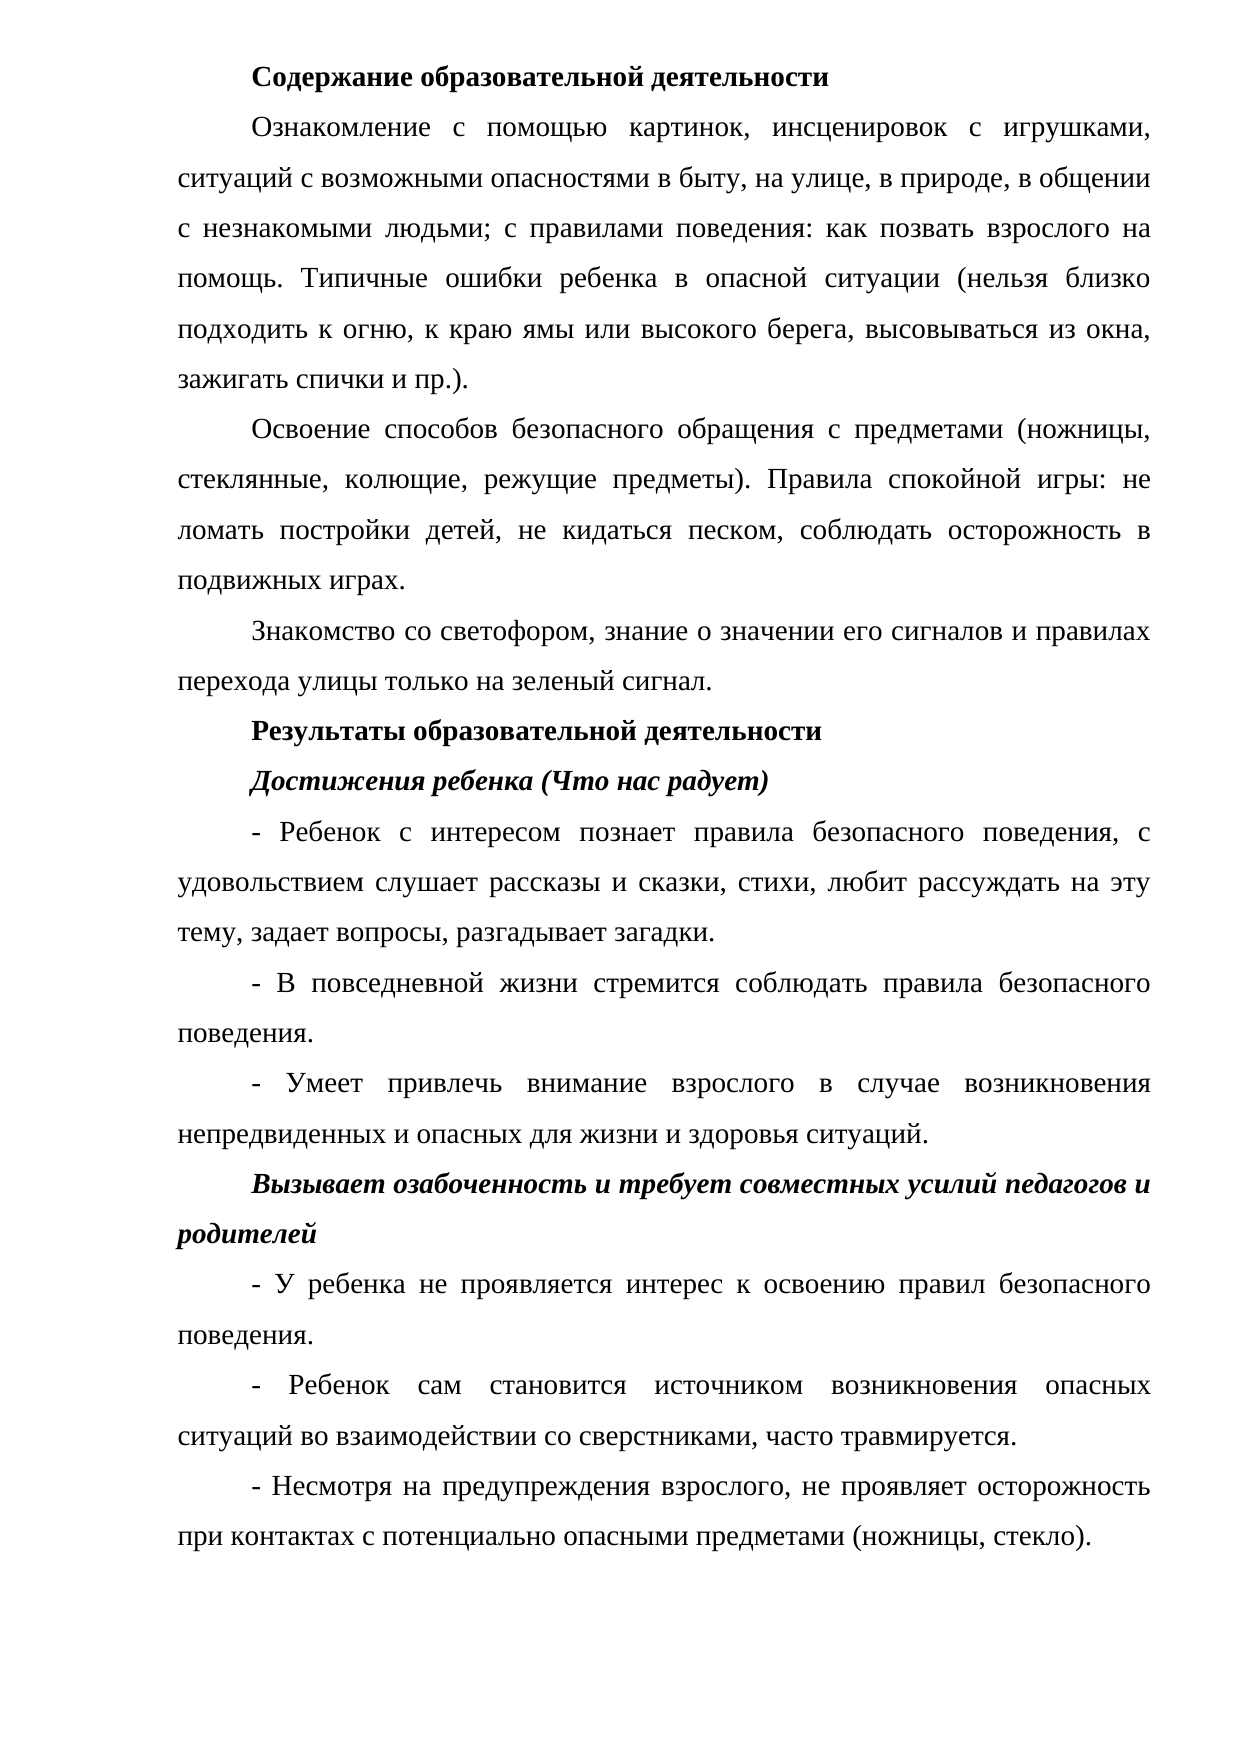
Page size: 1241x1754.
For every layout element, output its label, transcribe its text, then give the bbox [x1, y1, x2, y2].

text Содержание образовательной деятельности [177, 59, 1152, 93]
text Знакомство со светофором, знание о значении его сигналов и правилах перехода улицы только на зеленый сигнал. [177, 613, 1152, 696]
text - Несмотря на предупреждения взрослого, не проявляет осторожность при контактах с потенциально опасными предметами (ножницы, стекло). [177, 1468, 1152, 1552]
text - У ребенка не проявляется интерес к освоению правил безопасного поведения. [177, 1267, 1152, 1351]
text - Ребенок с интересом познает правила безопасного поведения, с удовольствием слушает рассказы и сказки, стихи, любит рассуждать на эту тему, задает вопросы, разгадывает загадки. [177, 814, 1152, 948]
text - Ребенок сам становится источником возникновения опасных ситуаций во взаимодействии со сверстниками, часто травмируется. [177, 1367, 1152, 1451]
text - Умеет привлечь внимание взрослого в случае возникновения непредвиденных и опасных для жизни и здоровья ситуаций. [177, 1065, 1152, 1149]
text Освоение способов безопасного обращения с предметами (ножницы, стеклянные, колющие, режущие предметы). Правила спокойной игры: не ломать постройки детей, не кидаться песком, соблюдать осторожность в подвижных играх. [177, 411, 1152, 596]
text Ознакомление с помощью картинок, инсценировок с игрушками, ситуаций с возможными опасностями в быту, на улице, в природе, в общении с незнакомыми людьми; с правилами поведения: как позвать взрослого на помощь. Типичные ошибки ребенка в опасной ситуации (нельзя близко подходить к огню, к краю ямы или высокого берега, высовываться из окна, зажигать спички и пр.). [177, 109, 1152, 394]
text Вызывает озабоченность и требует совместных усилий педагогов и родителей [177, 1166, 1152, 1250]
text Достижения ребенка (Что нас радует) [177, 763, 1152, 797]
text - В повседневной жизни стремится соблюдать правила безопасного поведения. [177, 965, 1152, 1049]
text Результаты образовательной деятельности [177, 713, 1152, 747]
